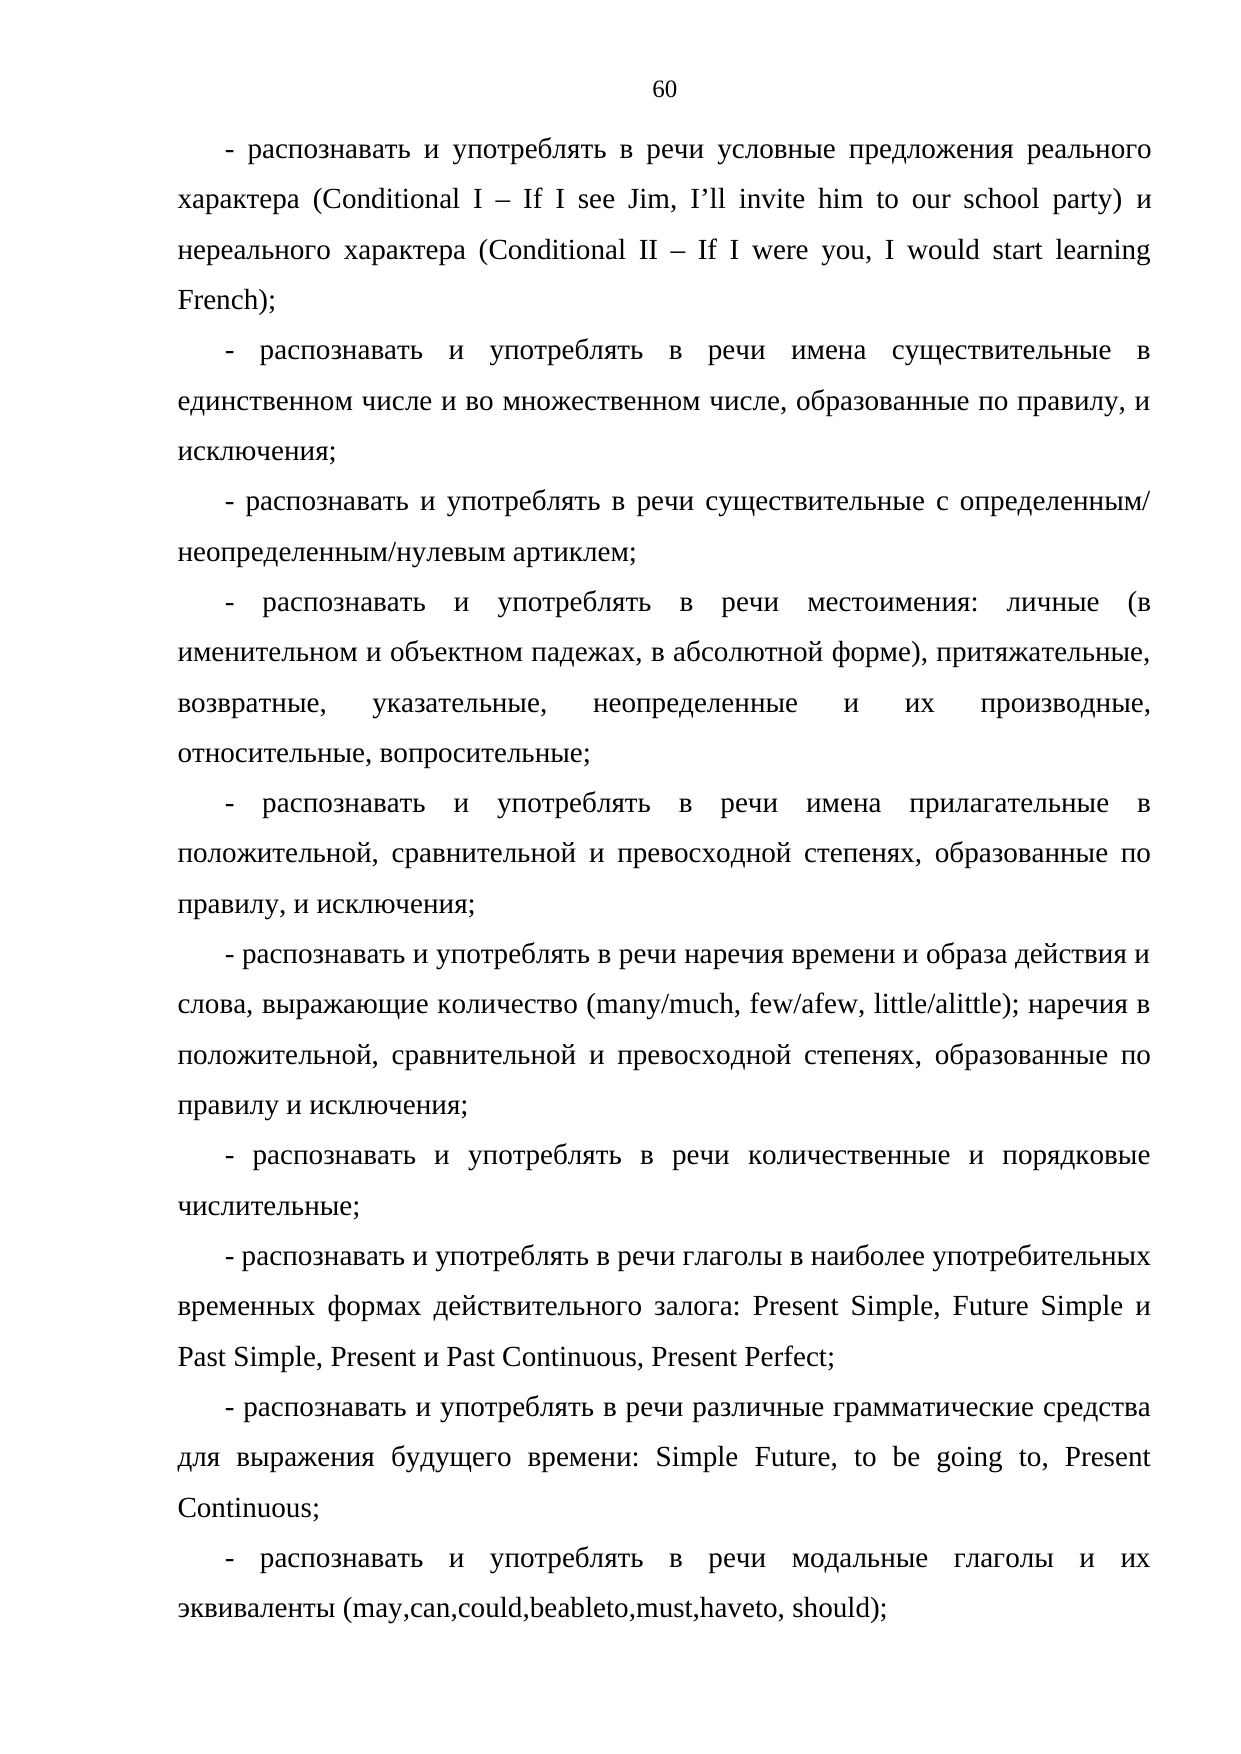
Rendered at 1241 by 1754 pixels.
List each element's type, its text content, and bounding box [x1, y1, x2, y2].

text - распознавать и употреблять в речи имена прилагательные в положительной, сравнительной и превосходной степенях, образованные по правилу, и исключения; [177, 785, 1152, 919]
text - распознавать и употреблять в речи различные грамматические средства для выражения будущего времени: Simple Future, to be going to, Present Continuous; [177, 1389, 1152, 1523]
text - распознавать и употреблять в речи модальные глаголы и их эквиваленты (may,can,could,beableto,must,haveto, should); [177, 1540, 1152, 1624]
text - распознавать и употреблять в речи существительные с определенным/ неопределенным/нулевым артиклем; [177, 483, 1152, 567]
text - распознавать и употреблять в речи наречия времени и образа действия и слова, выражающие количество (many/much, few/afew, little/alittle); наречия в положительной, сравнительной и превосходной степенях, образованные по правилу и исключения; [177, 936, 1152, 1121]
text - распознавать и употреблять в речи местоимения: личные (в именительном и объектном падежах, в абсолютной форме), притяжательные, возвратные, указательные, неопределенные и их производные, относительные, вопросительные; [177, 584, 1152, 768]
text - распознавать и употреблять в речи имена существительные в единственном числе и во множественном числе, образованные по правилу, и исключения; [177, 332, 1152, 467]
text - распознавать и употреблять в речи условные предложения реального характера (Conditional I – If I see Jim, I’ll invite him to our school party) и нереального характера (Conditional II – If I were you, I would start learning French); [177, 131, 1152, 316]
text - распознавать и употреблять в речи количественные и порядковые числительные; [177, 1137, 1152, 1221]
text - распознавать и употреблять в речи глаголы в наиболее употребительных временных формах действительного залога: Present Simple, Future Simple и Past Simple, Present и Past Continuous, Present Perfect; [177, 1238, 1152, 1372]
